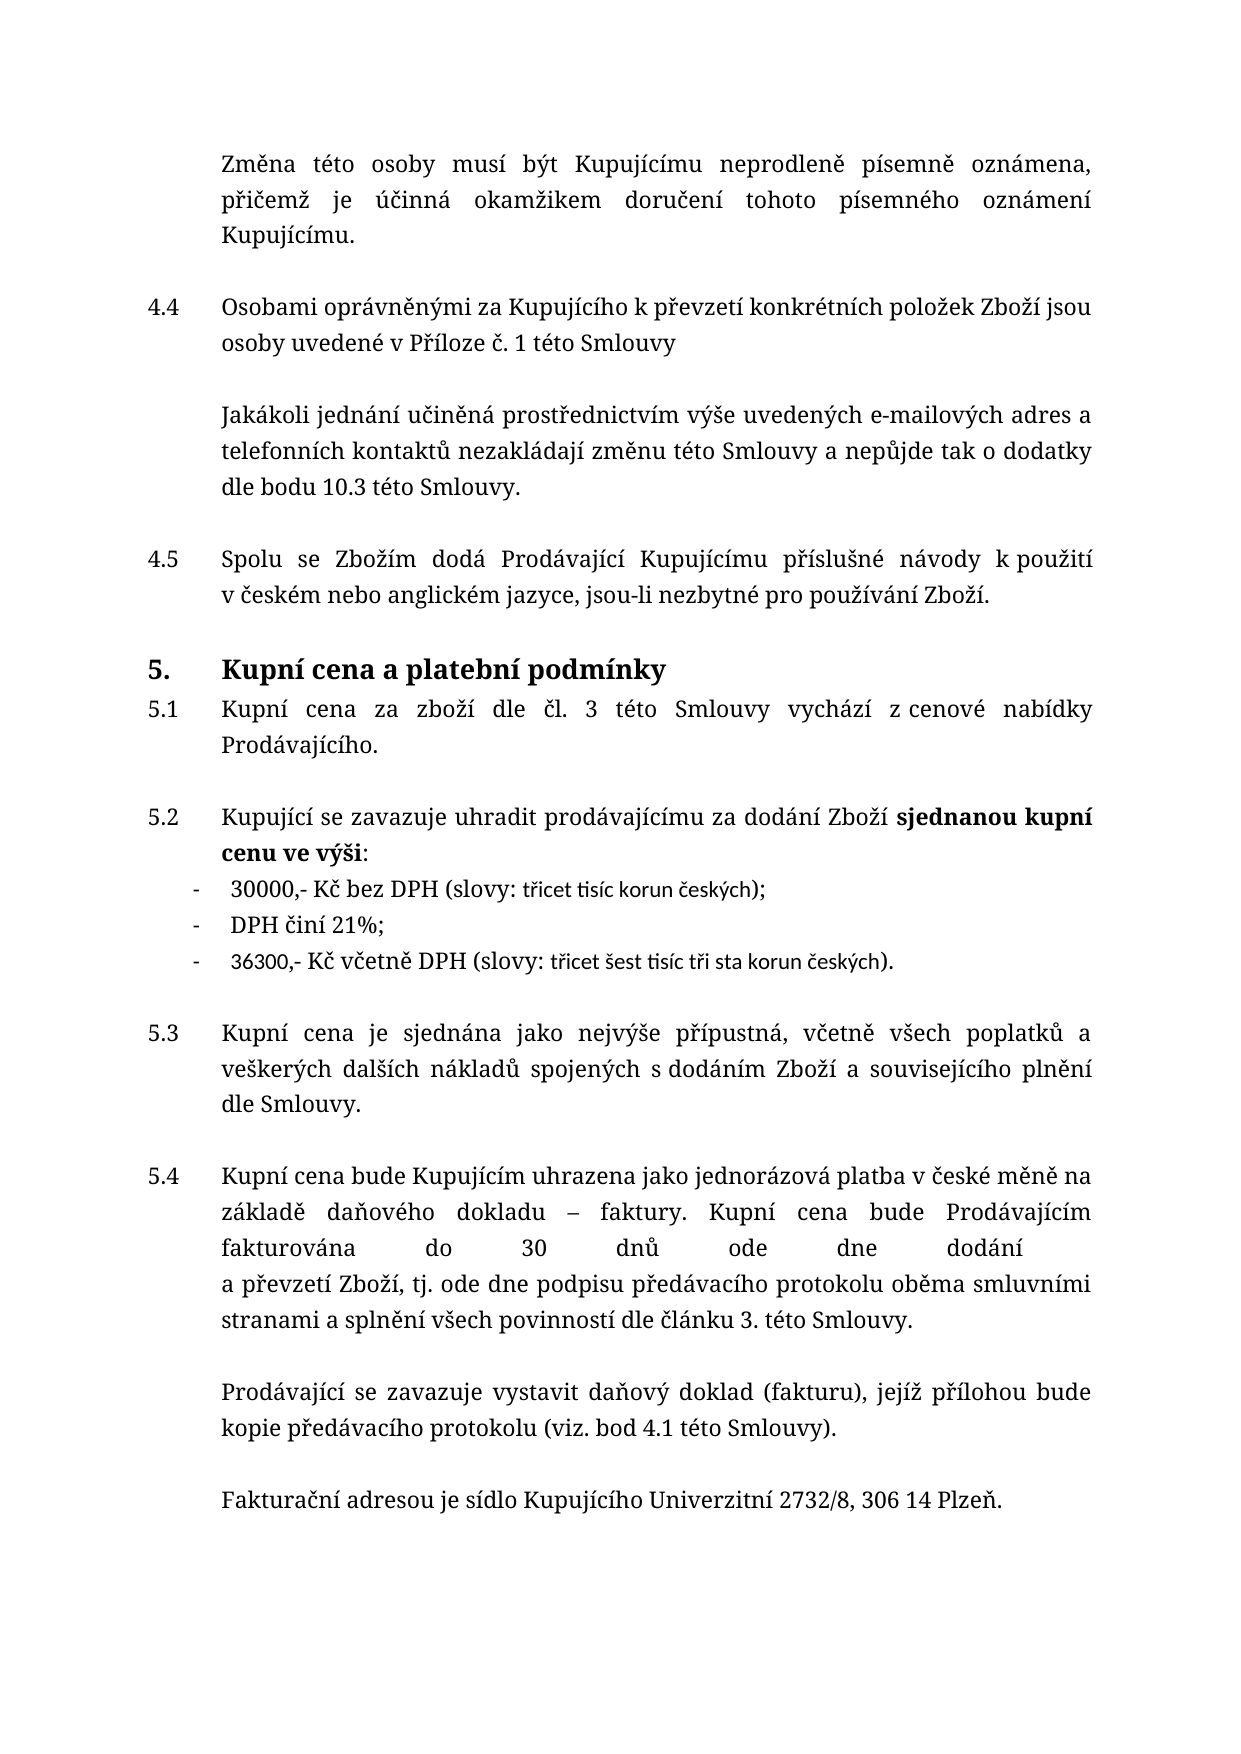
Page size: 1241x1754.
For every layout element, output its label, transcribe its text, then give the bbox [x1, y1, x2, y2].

text Fakturační adresou je sídlo Kupujícího Univerzitní 2732/8, 306 14 Plzeň. [221, 1484, 1093, 1515]
list DPH činí 21%; [193, 909, 1093, 940]
text Prodávající se zavazuje vystavit daňový doklad (fakturu), jejíž přílohou bude kopie předávacího protokolu (viz. bod 4.1 této Smlouvy). [221, 1376, 1093, 1443]
text 4.5 Spolu se Zbožím dodá Prodávající Kupujícímu příslušné návody k použití v českém nebo anglickém jazyce, jsou-li nezbytné pro používání Zboží. [148, 543, 1093, 610]
text Změna této osoby musí být Kupujícímu neprodleně písemně oznámena, přičemž je účinná okamžikem doručení tohoto písemného oznámení Kupujícímu. [148, 148, 1093, 251]
text 5.4 Kupní cena bude Kupujícím uhrazena jako jednorázová platba v české měně na základě daňového dokladu – faktury. Kupní cena bude Prodávajícím fakturována do 30 dnů ode dne dodání a převzetí Zboží, tj. ode dne podpisu předávacího protokolu oběma smluvními stranami a splnění všech povinností dle článku 3. této Smlouvy. [148, 1160, 1093, 1335]
list 36300,- Kč včetně DPH (slovy: třicet šest tisíc tři sta korun českých). [193, 945, 1093, 976]
text 5. Kupní cena a platební podmínky [148, 651, 1093, 688]
text 4.4 Osobami oprávněnými za Kupujícího k převzetí konkrétních položek Zboží jsou osoby uvedené v Příloze č. 1 této Smlouvy [148, 291, 1093, 358]
text 5.1 Kupní cena za zboží dle čl. 3 této Smlouvy vychází z cenové nabídky Prodávajícího. [148, 693, 1093, 760]
text 5.2 Kupující se zavazuje uhradit prodávajícímu za dodání Zboží sjednanou kupní cenu ve výši: [148, 801, 1093, 868]
list 30000,- Kč bez DPH (slovy: třicet tisíc korun českých); [193, 873, 1093, 904]
text Jakákoli jednání učiněná prostřednictvím výše uvedených e-mailových adres a telefonních kontaktů nezakládají změnu této Smlouvy a nepůjde tak o dodatky dle bodu 10.3 této Smlouvy. [221, 399, 1093, 502]
text 5.3 Kupní cena je sjednána jako nejvýše přípustná, včetně všech poplatků a veškerých dalších nákladů spojených s dodáním Zboží a souvisejícího plnění dle Smlouvy. [148, 1017, 1093, 1120]
